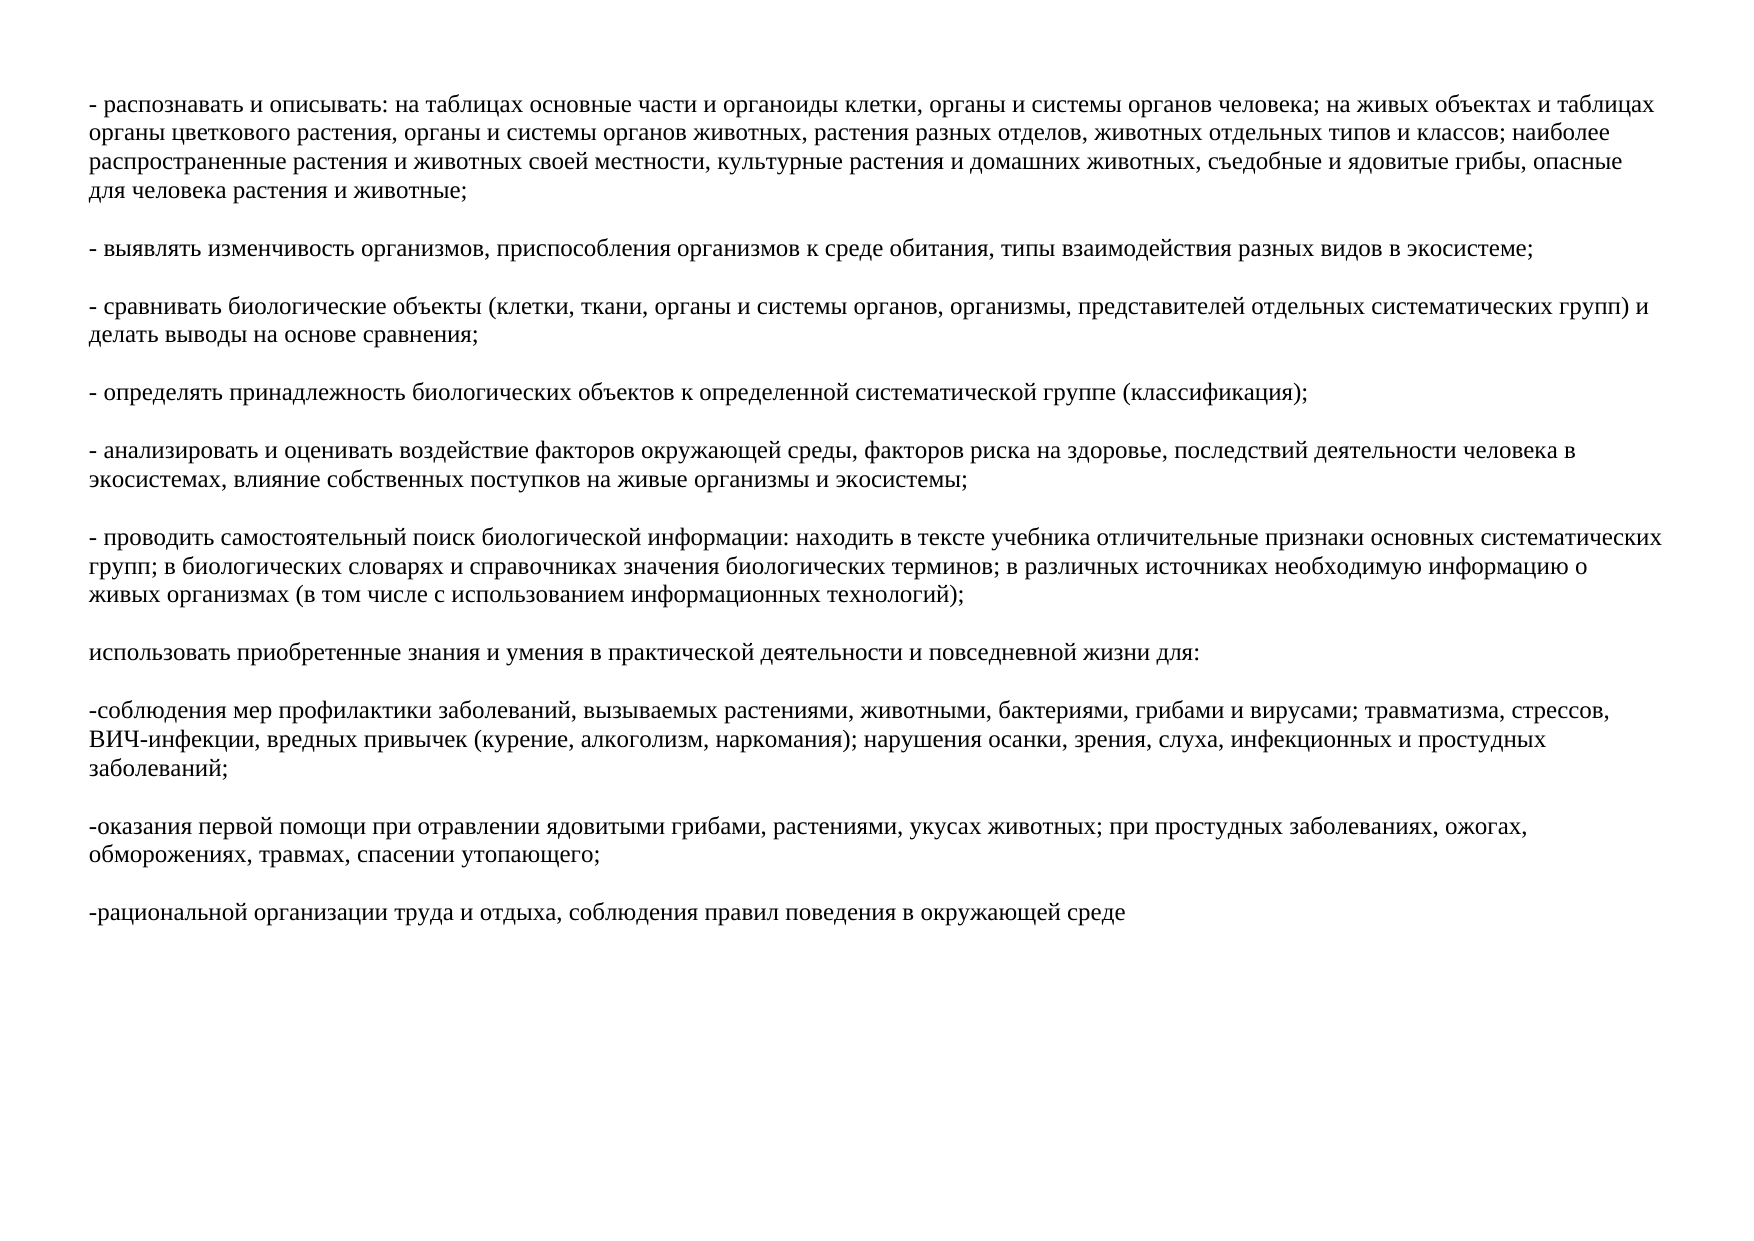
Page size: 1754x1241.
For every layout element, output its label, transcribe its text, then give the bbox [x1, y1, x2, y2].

text - определять принадлежность биологических объектов к определенной систематической группе (классификация); [89, 377, 1665, 406]
text использовать приобретенные знания и умения в практической деятельности и повседневной жизни для: [89, 637, 1665, 666]
text -рациональной организации труда и отдыха, соблюдения правил поведения в окружающей среде [89, 897, 1665, 926]
text - сравнивать биологические объекты (клетки, ткани, органы и системы органов, организмы, представителей отдельных систематических групп) и делать выводы на основе сравнения; [89, 291, 1665, 348]
text - выявлять изменчивость организмов, приспособления организмов к среде обитания, типы взаимодействия разных видов в экосистеме; [89, 233, 1665, 262]
text -оказания первой помощи при отравлении ядовитыми грибами, растениями, укусах животных; при простудных заболеваниях, ожогах, обморожениях, травмах, спасении утопающего; [89, 811, 1665, 868]
text - распознавать и описывать: на таблицах основные части и органоиды клетки, органы и системы органов человека; на живых объектах и таблицах органы цветкового растения, органы и системы органов животных, растения разных отделов, животных отдельных типов и классов; наиболее распространенные растения и животных своей местности, культурные растения и домашних животных, съедобные и ядовитые грибы, опасные для человека растения и животные; [89, 89, 1665, 204]
text - анализировать и оценивать воздействие факторов окружающей среды, факторов риска на здоровье, последствий деятельности человека в экосистемах, влияние собственных поступков на живые организмы и экосистемы; [89, 435, 1665, 493]
text -соблюдения мер профилактики заболеваний, вызываемых растениями, животными, бактериями, грибами и вирусами; травматизма, стрессов, ВИЧ-инфекции, вредных привычек (курение, алкоголизм, наркомания); нарушения осанки, зрения, слуха, инфекционных и простудных заболеваний; [89, 695, 1665, 782]
text - проводить самостоятельный поиск биологической информации: находить в тексте учебника отличительные признаки основных систематических групп; в биологических словарях и справочниках значения биологических терминов; в различных источниках необходимую информацию о живых организмах (в том числе с использованием информационных технологий); [89, 522, 1665, 608]
